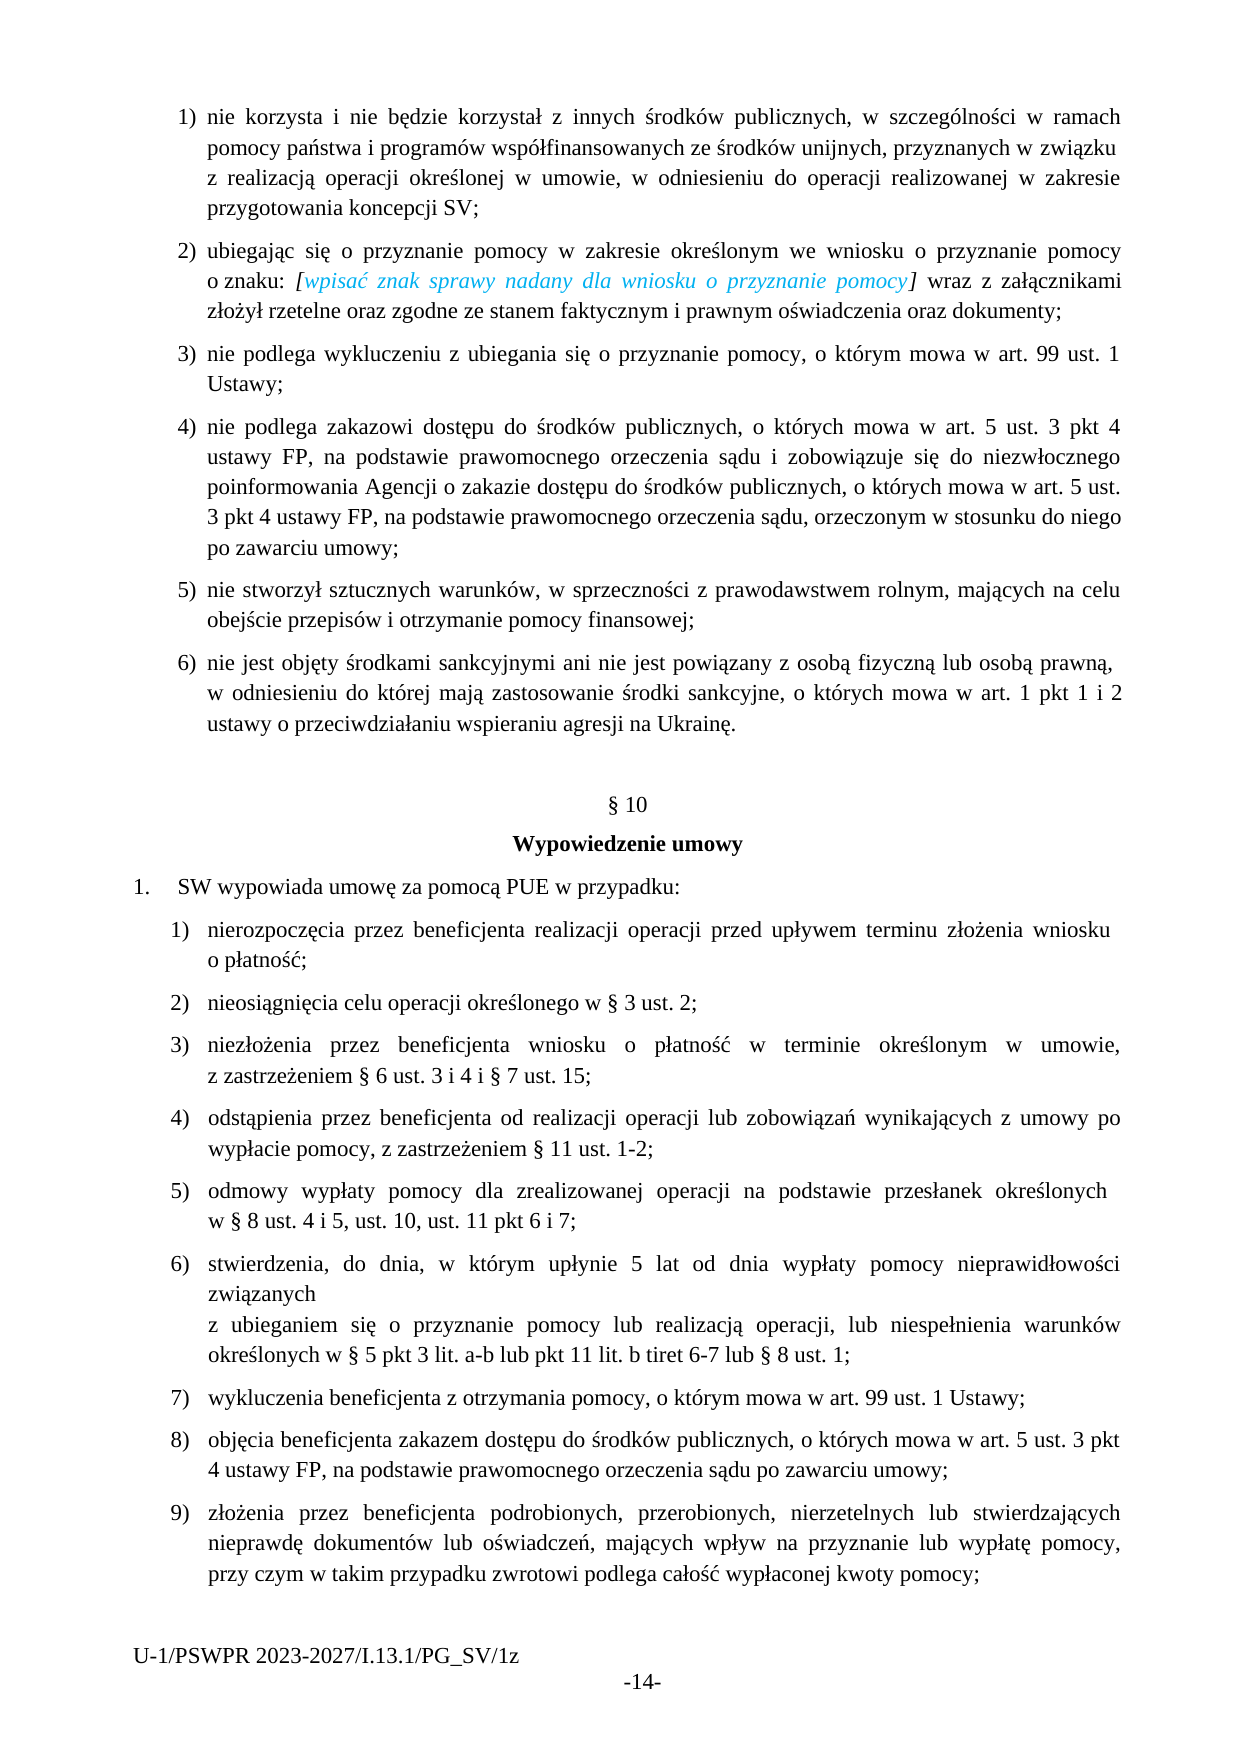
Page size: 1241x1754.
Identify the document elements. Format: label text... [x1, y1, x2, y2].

list nie stworzył sztucznych warunków, w sprzeczności z prawodawstwem rolnym, mających na celu obejście przepisów i otrzymanie pomocy finansowej; [177, 576, 1122, 633]
list nie podlega zakazowi dostępu do środków publicznych, o których mowa w art. 5 ust. 3 pkt 4 ustawy FP, na podstawie prawomocnego orzeczenia sądu i zobowiązuje się do niezwłocznego poinformowania Agencji o zakazie dostępu do środków publicznych, o których mowa w art. 5 ust. 3 pkt 4 ustawy FP, na podstawie prawomocnego orzeczenia sądu, orzeczonym w stosunku do niego po zawarciu umowy; [177, 413, 1122, 560]
list nie jest objęty środkami sankcyjnymi ani nie jest powiązany z osobą fizyczną lub osobą prawną, w odniesieniu do której mają zastosowanie środki sankcyjne, o których mowa w art. 1 pkt 1 i 2 ustawy o przeciwdziałaniu wspieraniu agresji na Ukrainę. [177, 649, 1122, 736]
list objęcia beneficjenta zakazem dostępu do środków publicznych, o których mowa w art. 5 ust. 3 pkt 4 ustawy FP, na podstawie prawomocnego orzeczenia sądu po zawarciu umowy; [170, 1426, 1122, 1483]
list niezłożenia przez beneficjenta wniosku o płatność w terminie określonym w umowie, z zastrzeżeniem § 6 ust. 3 i 4 i § 7 ust. 15; [170, 1031, 1122, 1088]
list nierozpoczęcia przez beneficjenta realizacji operacji przed upływem terminu złożenia wniosku o płatność; [170, 916, 1122, 972]
list nieosiągnięcia celu operacji określonego w § 3 ust. 2; [170, 989, 1122, 1015]
list SW wypowiada umowę za pomocą PUE w przypadku: [133, 873, 1122, 899]
list nie podlega wykluczeniu z ubiegania się o przyznanie pomocy, o którym mowa w art. 99 ust. 1 Ustawy; [177, 340, 1122, 396]
list odmowy wypłaty pomocy dla zrealizowanej operacji na podstawie przesłanek określonych w § 8 ust. 4 i 5, ust. 10, ust. 11 pkt 6 i 7; [170, 1177, 1122, 1234]
text § 10 [133, 791, 1122, 818]
list stwierdzenia, do dnia, w którym upłynie 5 lat od dnia wypłaty pomocy nieprawidłowości związanych z ubieganiem się o przyznanie pomocy lub realizacją operacji, lub niespełnienia warunków określonych w § 5 pkt 3 lit. a-b lub pkt 11 lit. b tiret 6-7 lub § 8 ust. 1; [170, 1250, 1122, 1367]
list wykluczenia beneficjenta z otrzymania pomocy, o którym mowa w art. 99 ust. 1 Ustawy; [170, 1383, 1122, 1410]
list odstąpienia przez beneficjenta od realizacji operacji lub zobowiązań wynikających z umowy po wypłacie pomocy, z zastrzeżeniem § 11 ust. 1-2; [170, 1104, 1122, 1161]
list ubiegając się o przyznanie pomocy w zakresie określonym we wniosku o przyznanie pomocy o znaku: [wpisać znak sprawy nadany dla wniosku o przyznanie pomocy] wraz z załącznikami złożył rzetelne oraz zgodne ze stanem faktycznym i prawnym oświadczenia oraz dokumenty; [177, 237, 1122, 323]
list nie korzysta i nie będzie korzystał z innych środków publicznych, w szczególności w ramach pomocy państwa i programów współfinansowanych ze środków unijnych, przyznanych w związku z realizacją operacji określonej w umowie, w odniesieniu do operacji realizowanej w zakresie przygotowania koncepcji SV; [177, 103, 1122, 220]
text Wypowiedzenie umowy [133, 830, 1122, 856]
list złożenia przez beneficjenta podrobionych, przerobionych, nierzetelnych lub stwierdzających nieprawdę dokumentów lub oświadczeń, mających wpływ na przyznanie lub wypłatę pomocy, przy czym w takim przypadku zwrotowi podlega całość wypłaconej kwoty pomocy; [170, 1499, 1122, 1586]
